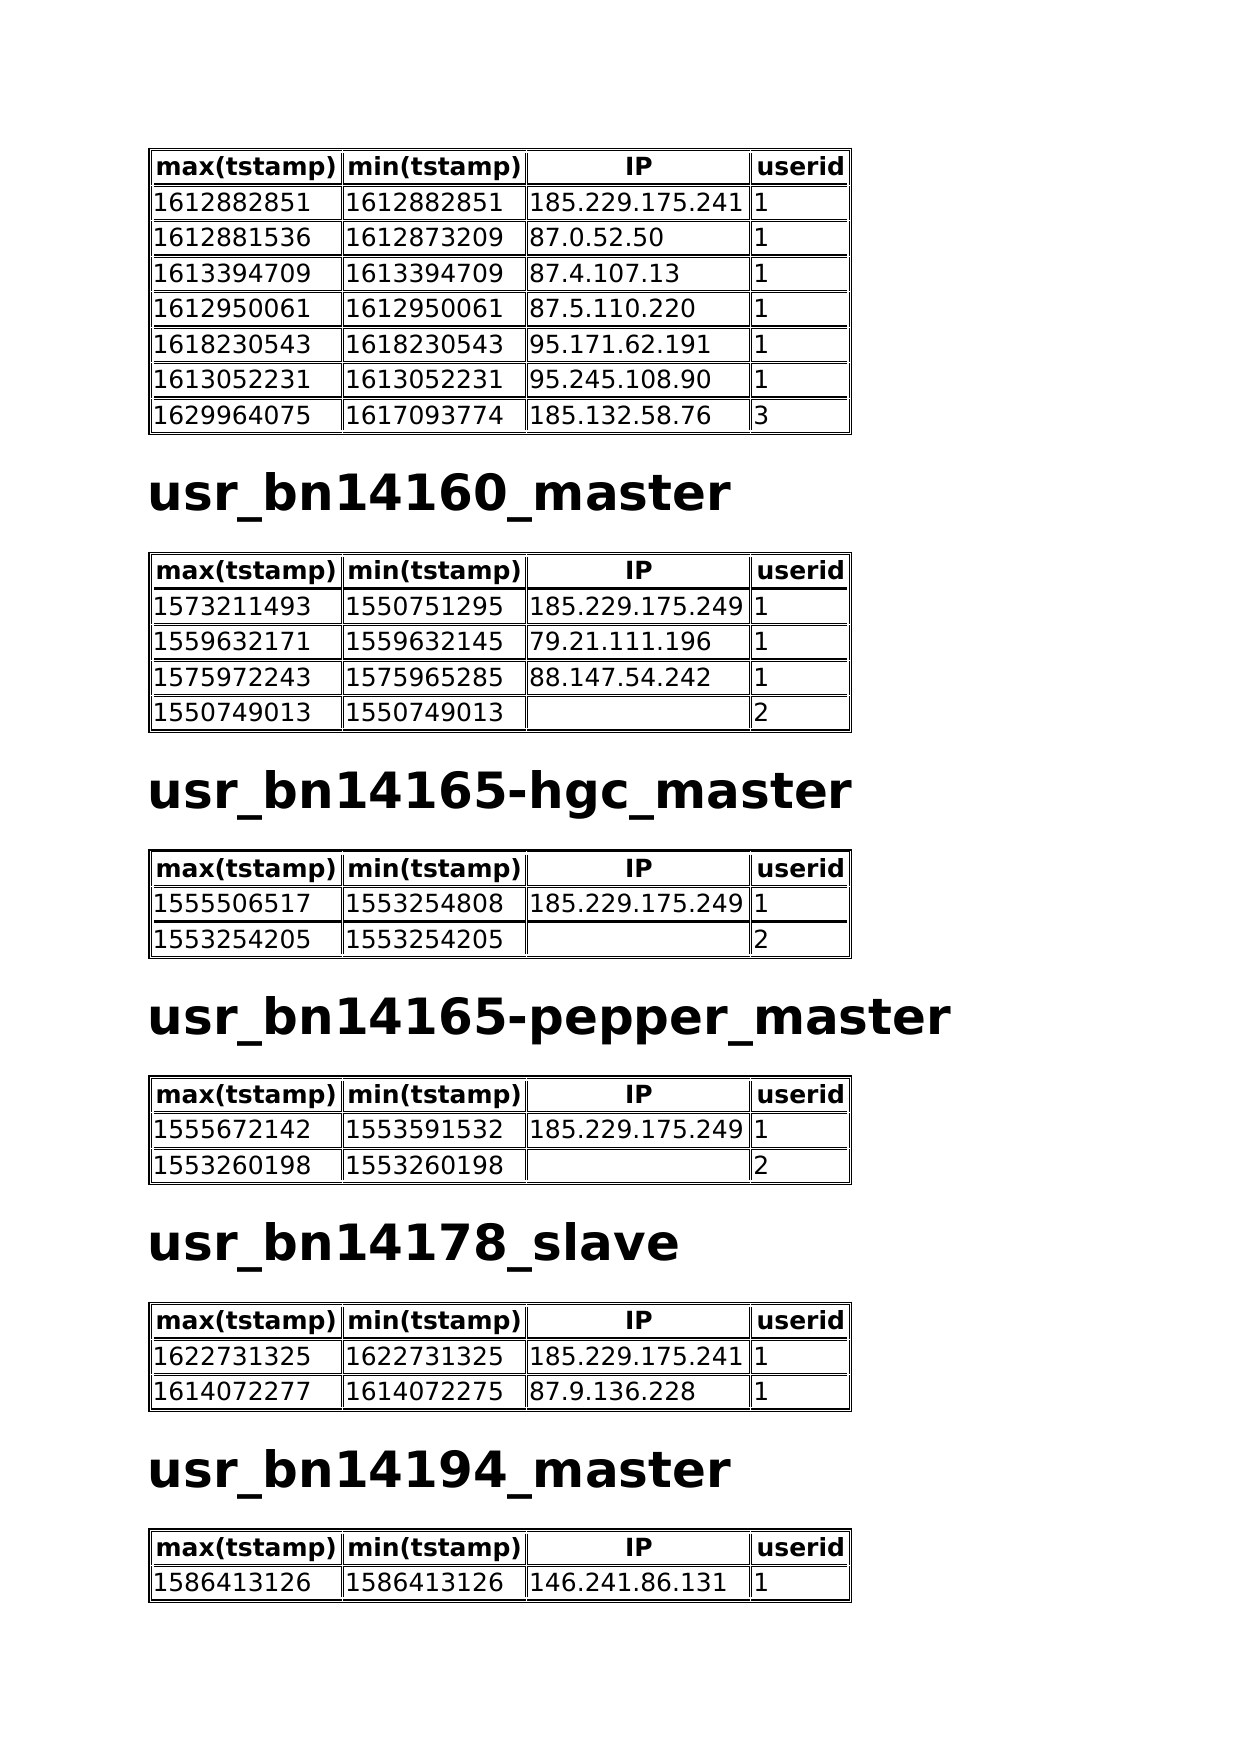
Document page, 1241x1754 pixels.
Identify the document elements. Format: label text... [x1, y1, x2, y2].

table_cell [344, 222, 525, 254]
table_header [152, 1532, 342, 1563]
text usr_bn14165-pepper_master [148, 988, 1093, 1046]
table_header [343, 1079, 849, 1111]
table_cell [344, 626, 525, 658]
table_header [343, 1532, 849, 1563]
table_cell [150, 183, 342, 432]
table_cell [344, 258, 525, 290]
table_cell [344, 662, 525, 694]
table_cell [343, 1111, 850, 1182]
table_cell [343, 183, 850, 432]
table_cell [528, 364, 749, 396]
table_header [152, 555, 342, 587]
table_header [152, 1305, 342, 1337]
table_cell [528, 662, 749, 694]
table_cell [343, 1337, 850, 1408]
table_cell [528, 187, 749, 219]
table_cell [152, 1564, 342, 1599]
text usr_bn14194_master [148, 1441, 1093, 1499]
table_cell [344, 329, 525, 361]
text usr_bn14160_master [148, 464, 1093, 522]
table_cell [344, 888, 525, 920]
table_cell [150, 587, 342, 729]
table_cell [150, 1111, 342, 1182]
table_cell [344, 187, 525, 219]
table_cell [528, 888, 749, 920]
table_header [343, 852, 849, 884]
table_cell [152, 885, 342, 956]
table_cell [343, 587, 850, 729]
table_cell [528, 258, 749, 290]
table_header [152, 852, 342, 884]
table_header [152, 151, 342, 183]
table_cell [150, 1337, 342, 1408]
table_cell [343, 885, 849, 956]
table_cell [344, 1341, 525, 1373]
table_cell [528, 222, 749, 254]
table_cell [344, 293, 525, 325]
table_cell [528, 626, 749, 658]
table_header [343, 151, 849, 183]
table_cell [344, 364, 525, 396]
text usr_bn14165-hgc_master [148, 762, 1093, 820]
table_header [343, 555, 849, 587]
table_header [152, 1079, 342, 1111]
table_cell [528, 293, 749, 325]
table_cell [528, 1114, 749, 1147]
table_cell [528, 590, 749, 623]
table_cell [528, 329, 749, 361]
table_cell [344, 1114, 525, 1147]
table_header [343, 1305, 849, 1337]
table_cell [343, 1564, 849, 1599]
text usr_bn14178_slave [148, 1214, 1093, 1272]
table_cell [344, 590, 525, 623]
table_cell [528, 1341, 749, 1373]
